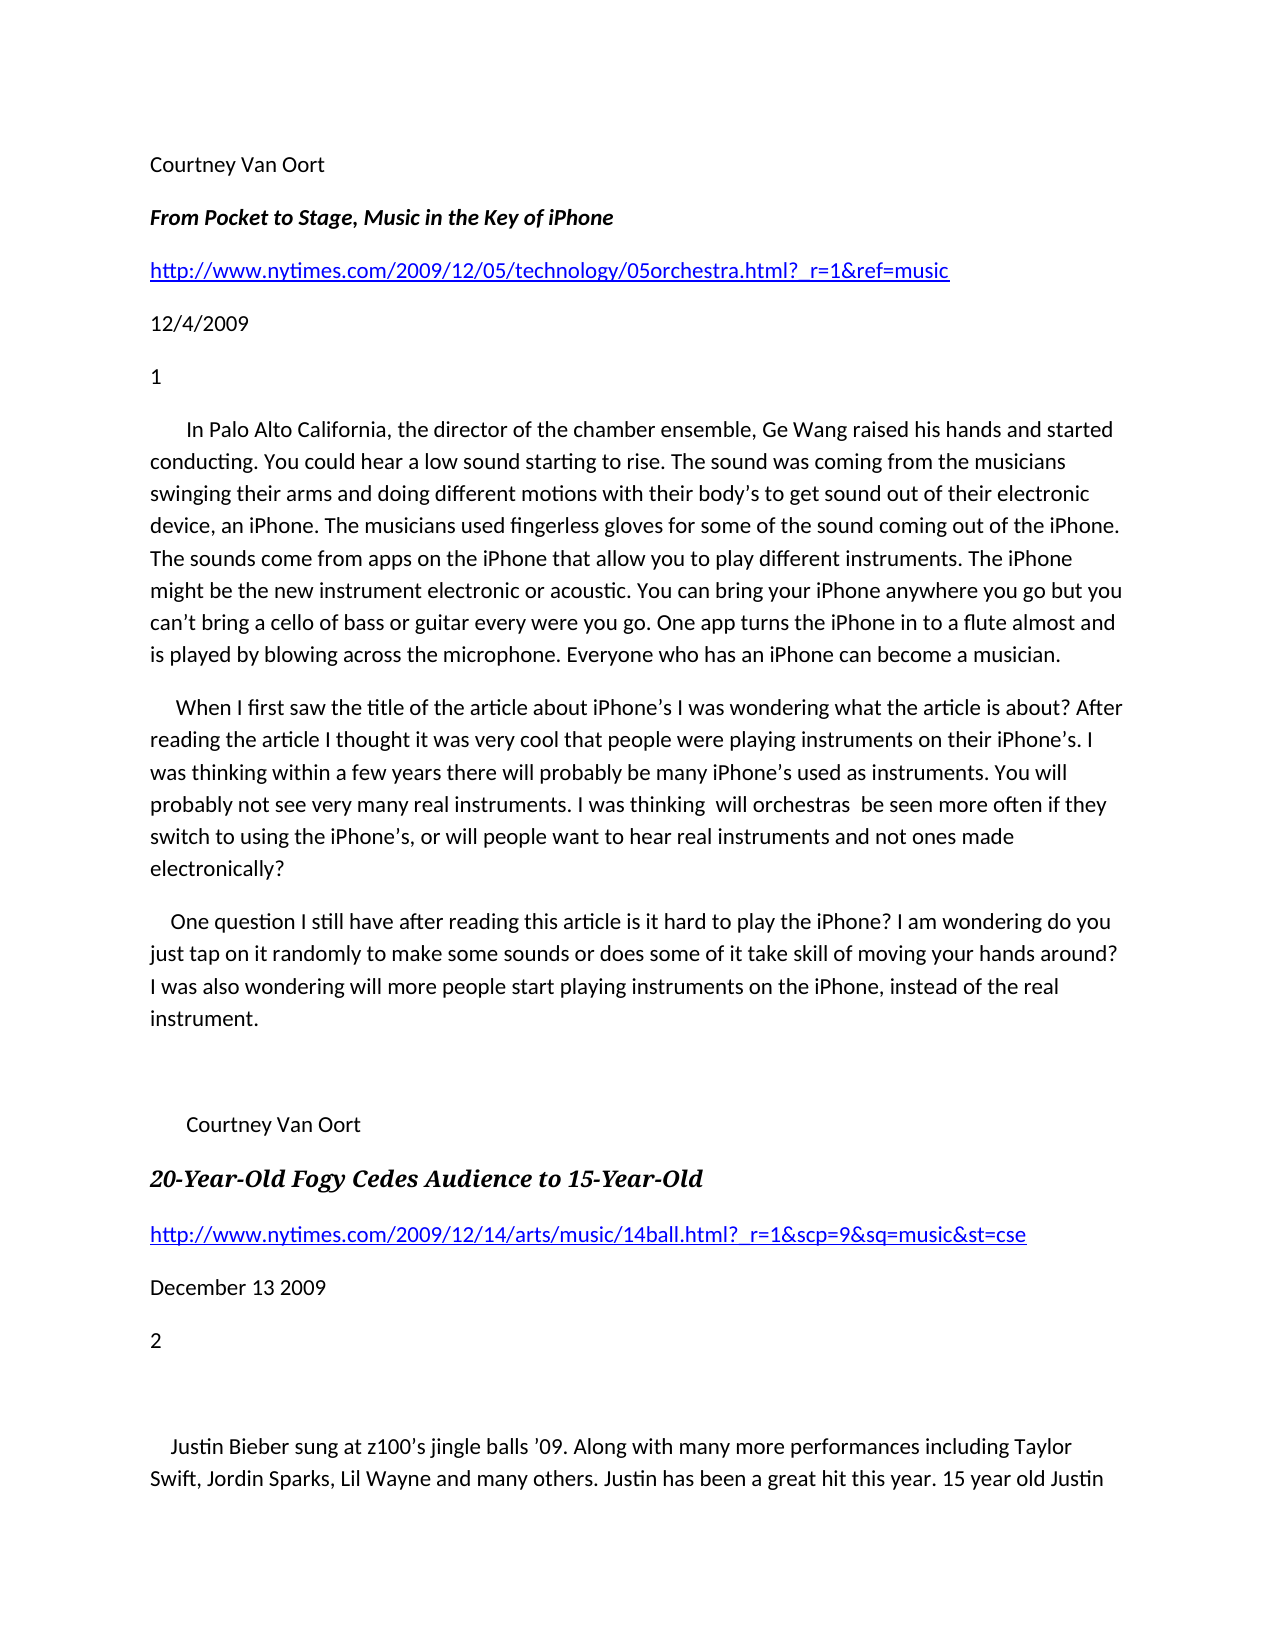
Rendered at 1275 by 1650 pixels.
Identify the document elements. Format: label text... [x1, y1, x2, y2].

text 12/4/2009 [150, 309, 1125, 337]
text When I first saw the title of the article about iPhone’s I was wondering what the article is about? After reading the article I thought it was very cool that people were playing instruments on their iPhone’s. I was thinking within a few years there will probably be many iPhone’s used as instruments. You will probably not see very many real instruments. I was thinking will orchestras be seen more often if they switch to using the iPhone’s, or will people want to hear real instruments and not ones made electronically? [150, 693, 1125, 882]
text December 13 2009 [150, 1273, 1125, 1301]
text Courtney Van Oort [150, 1110, 1125, 1138]
text In , the director of the chamber ensemble, Ge Wang raised his hands and started conducting. You could hear a low sound starting to rise. The sound was coming from the musicians swinging their arms and doing different motions with their body’s to get sound out of their electronic device, an iPhone. The musicians used fingerless gloves for some of the sound coming out of the iPhone. The sounds come from apps on the iPhone that allow you to play different instruments. The iPhone might be the new instrument electronic or acoustic. You can bring your iPhone anywhere you go but you can’t bring a cello of bass or guitar every were you go. One app turns the iPhone in to a flute almost and is played by blowing across the microphone. Everyone who has an iPhone can become a musician. [150, 415, 1125, 668]
text Courtney Van Oort [150, 150, 1125, 178]
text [150, 1432, 1125, 1492]
text http://www.nytimes.com/2009/12/05/technology/05orchestra.html?_r=1&ref=music [150, 256, 1125, 284]
text 2 [150, 1326, 1125, 1354]
text http://www.nytimes.com/2009/12/14/arts/music/14ball.html?_r=1&scp=9&sq=music&st=cse [150, 1220, 1125, 1248]
text 1 [150, 362, 1125, 390]
text From Pocket to Stage, Music in the Key of iPhone [150, 203, 1125, 231]
text One question I still have after reading this article is it hard to play the iPhone? I am wondering do you just tap on it randomly to make some sounds or does some of it take skill of moving your hands around? I was also wondering will more people start playing instruments on the iPhone, instead of the real instrument. [150, 907, 1125, 1032]
text 20-Year-Old Fogy Cedes Audience to 15-Year-Old [150, 1163, 1125, 1194]
